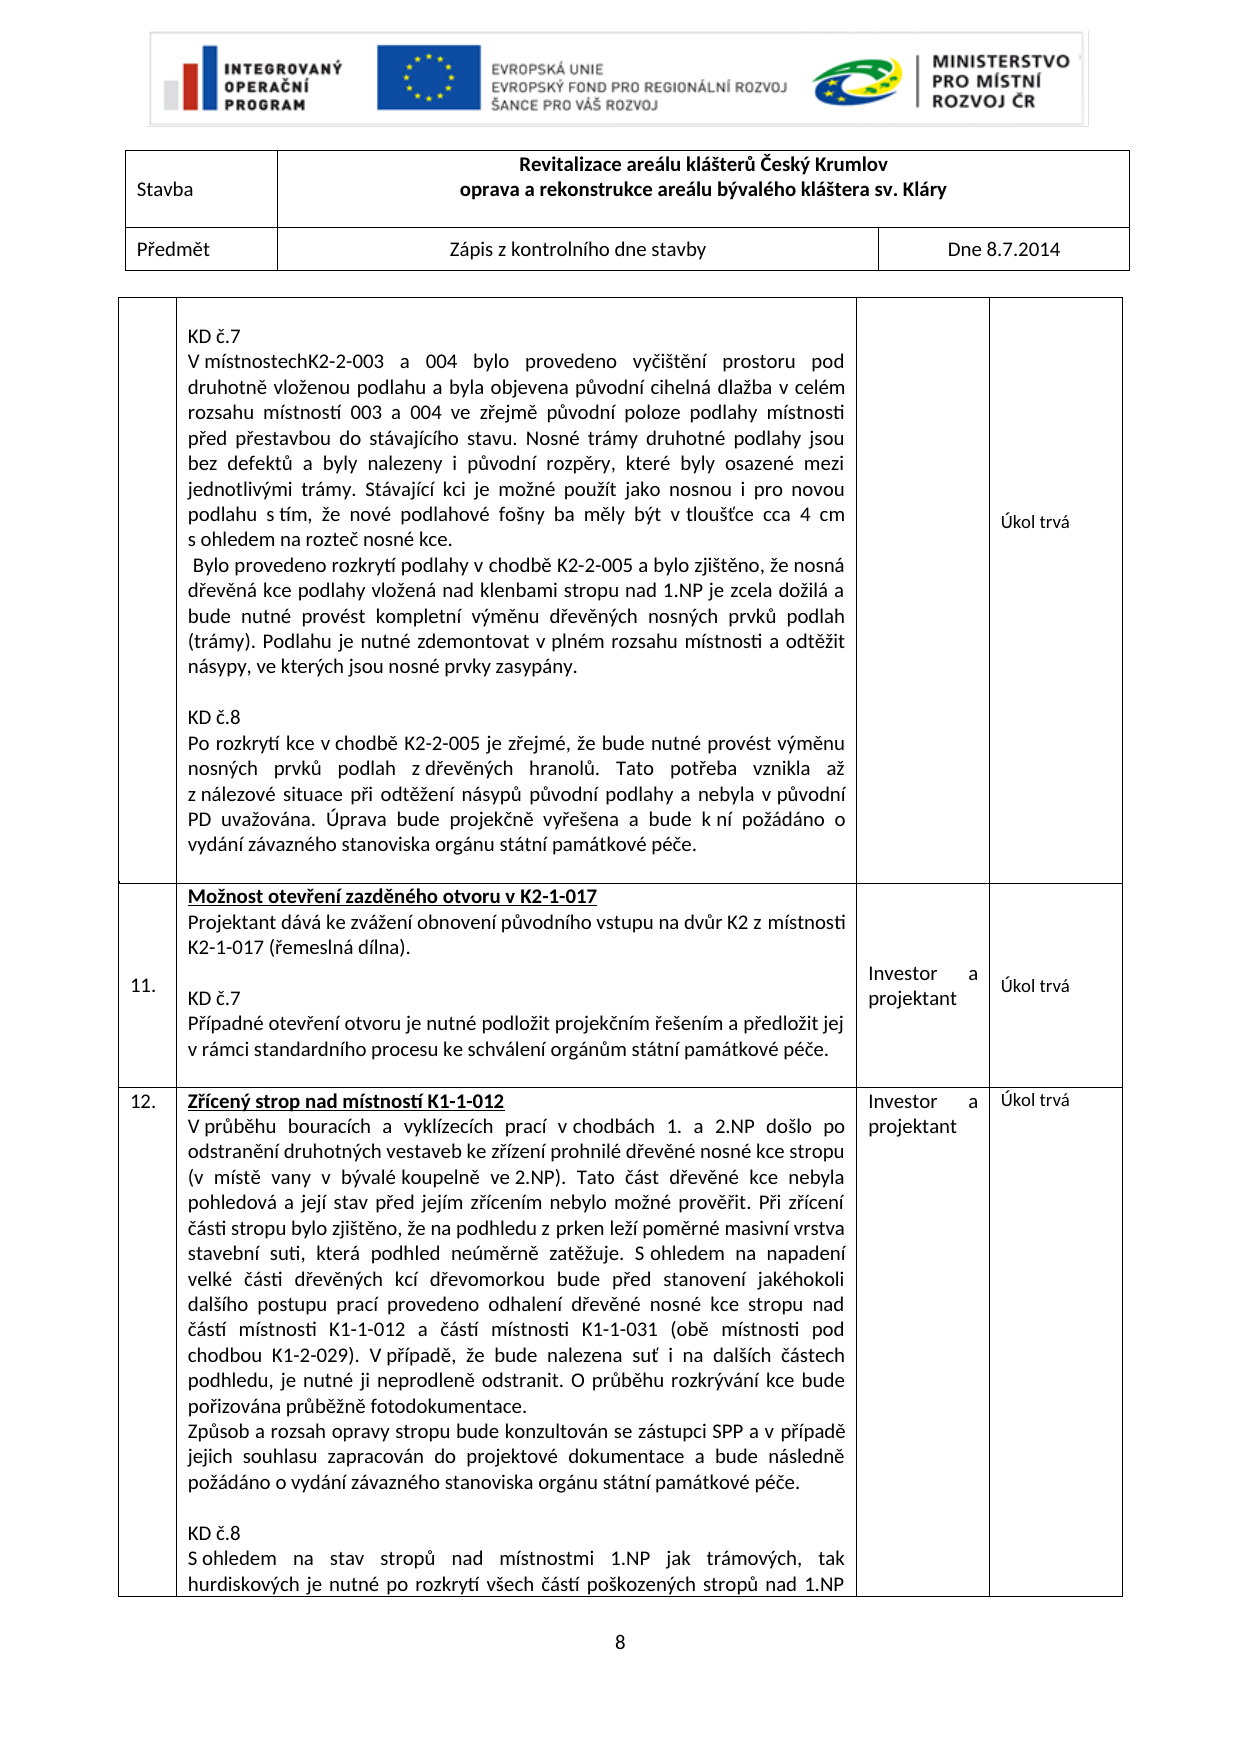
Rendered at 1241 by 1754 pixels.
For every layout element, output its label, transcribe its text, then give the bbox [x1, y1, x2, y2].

picture [147, 31, 1090, 128]
table_cell Úkol trvá [990, 298, 1122, 882]
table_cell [857, 1088, 989, 1596]
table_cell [857, 298, 989, 882]
table_cell Úkol trvá [990, 884, 1122, 1087]
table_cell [177, 298, 856, 882]
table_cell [177, 1088, 856, 1596]
table_cell Možnost otevření zazděného otvoru v K2-1-017 Projektant dává ke zvážení obnovení původního vstupu na dvůr K2 z místnosti K2-1-017 (řemeslná dílna). KD č.7 Případné otevření otvoru je nutné podložit projekčním řešením a předložit jej v rámci standardního procesu ke schválení orgánům státní památkové péče. [177, 884, 856, 1087]
table_cell 12. [119, 1088, 176, 1596]
table_cell Úkol trvá [990, 1088, 1122, 1596]
table_cell Investor a projektant [857, 884, 989, 1087]
table_cell 11. [119, 884, 176, 1087]
table_cell 10. [119, 298, 176, 882]
